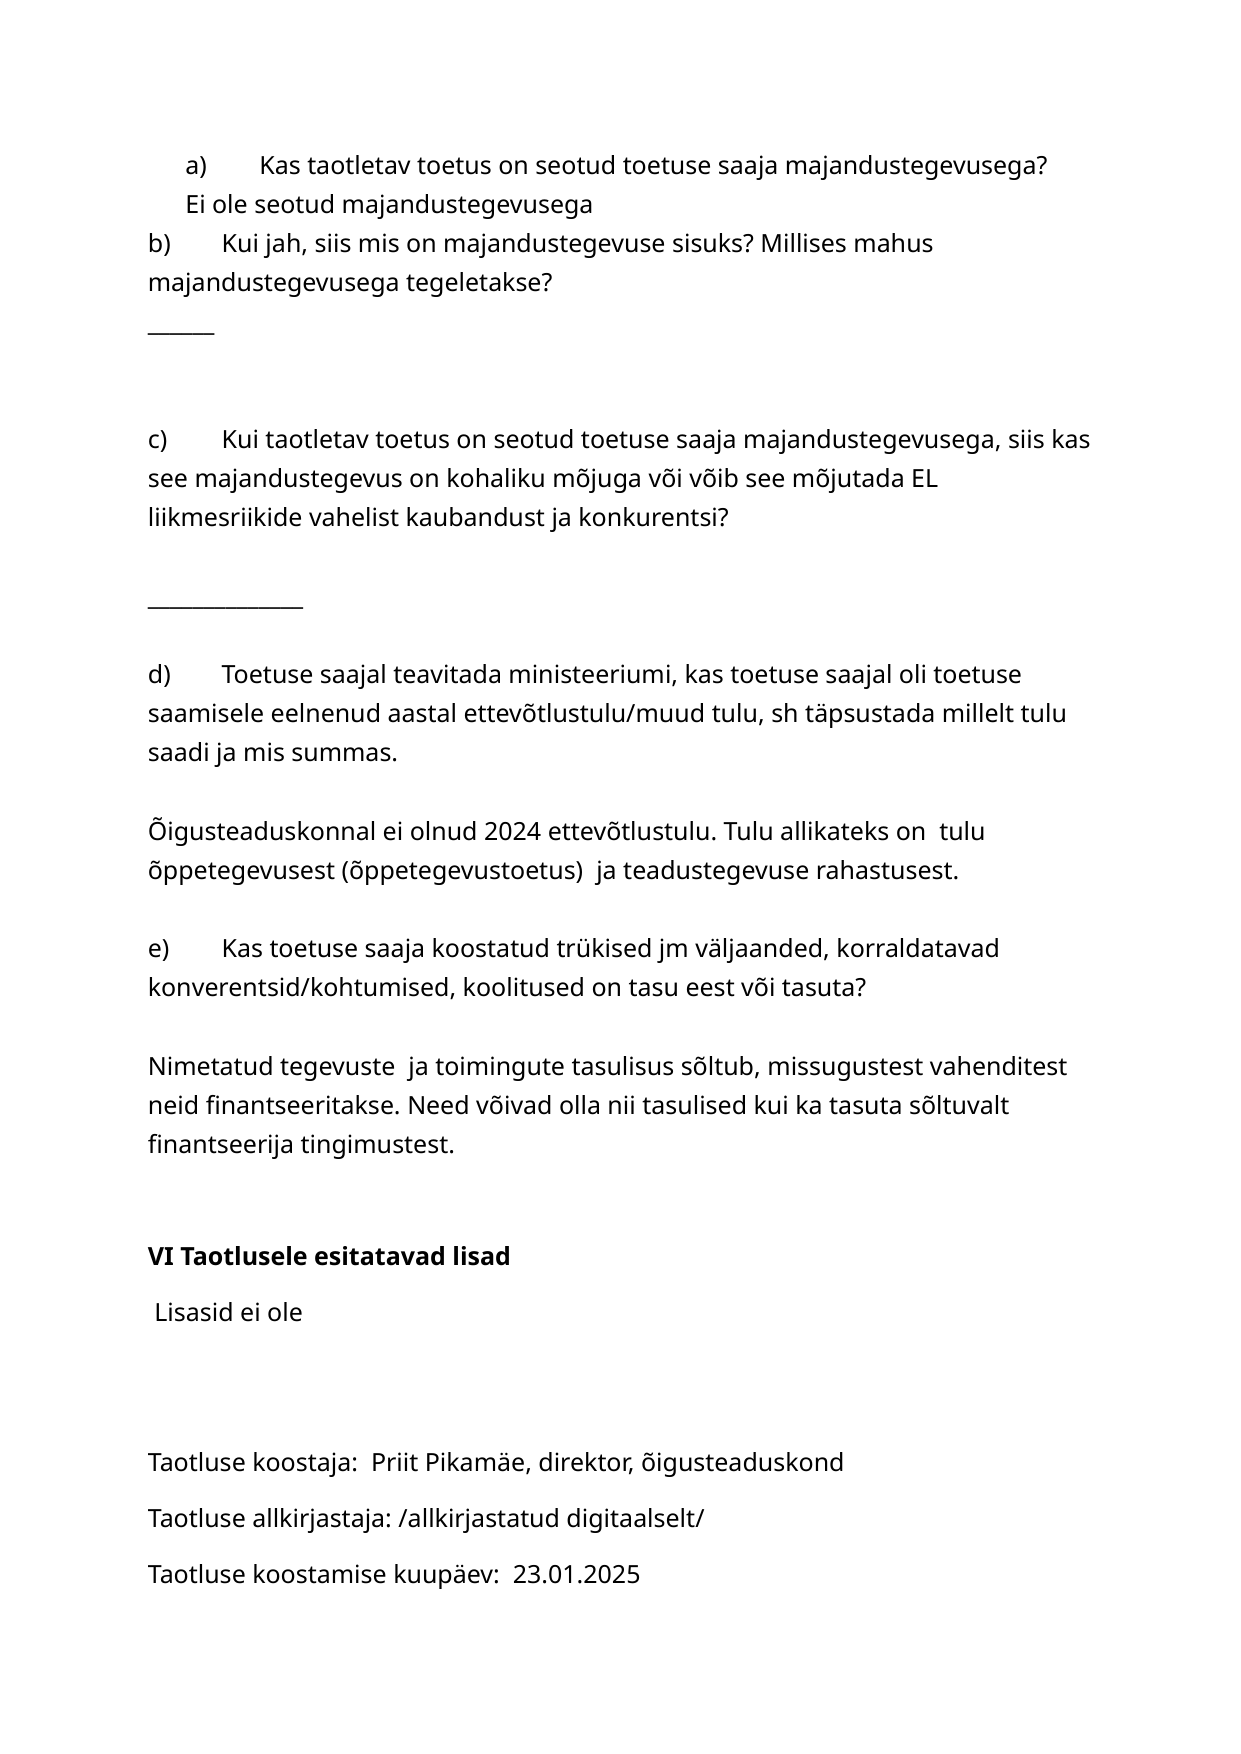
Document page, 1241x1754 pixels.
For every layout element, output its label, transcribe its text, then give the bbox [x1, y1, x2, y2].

text c) Kui taotletav toetus on seotud toetuse saaja majandustegevusega, siis kas see majandustegevus on kohaliku mõjuga või võib see mõjutada EL liikmesriikide vahelist kaubandust ja konkurentsi? [148, 422, 1093, 534]
list Kas taotletav toetus on seotud toetuse saaja majandustegevusega? [185, 148, 1093, 182]
text Lisasid ei ole [148, 1294, 1093, 1328]
text b) Kui jah, siis mis on majandustegevuse sisuks? Millises mahus majandustegevusega tegeletakse? [148, 226, 1093, 299]
text Õigusteaduskonnal ei olnud 2024 ettevõtlustulu. Tulu allikateks on tulu õppetegevusest (õppetegevustoetus) ja teadustegevuse rahastusest. [148, 813, 1093, 887]
text ______ [148, 304, 1093, 338]
text Ei ole seotud majandustegevusega [185, 187, 1093, 221]
text VI Taotlusele esitatavad lisad [148, 1238, 1093, 1272]
text Nimetatud tegevuste ja toimingute tasulisus sõltub, missugustest vahenditest neid finantseeritakse. Need võivad olla nii tasulised kui ka tasuta sõltuvalt finantseerija tingimustest. [148, 1048, 1093, 1161]
text d) Toetuse saajal teavitada ministeeriumi, kas toetuse saajal oli toetuse saamisele eelnenud aastal ettevõtlustulu/muud tulu, sh täpsustada millelt tulu saadi ja mis summas. [148, 657, 1093, 769]
text e) Kas toetuse saaja koostatud trükised jm väljaanded, korraldatavad konverentsid/kohtumised, koolitused on tasu eest või tasuta? [148, 931, 1093, 1004]
text ______________ [148, 578, 1093, 612]
text Taotluse koostaja: Priit Pikamäe, direktor, õigusteaduskond [148, 1445, 1093, 1479]
text Taotluse koostamise kuupäev: 23.01.2025 [148, 1557, 1093, 1591]
text Taotluse allkirjastaja: /allkirjastatud digitaalselt/ [148, 1501, 1093, 1535]
